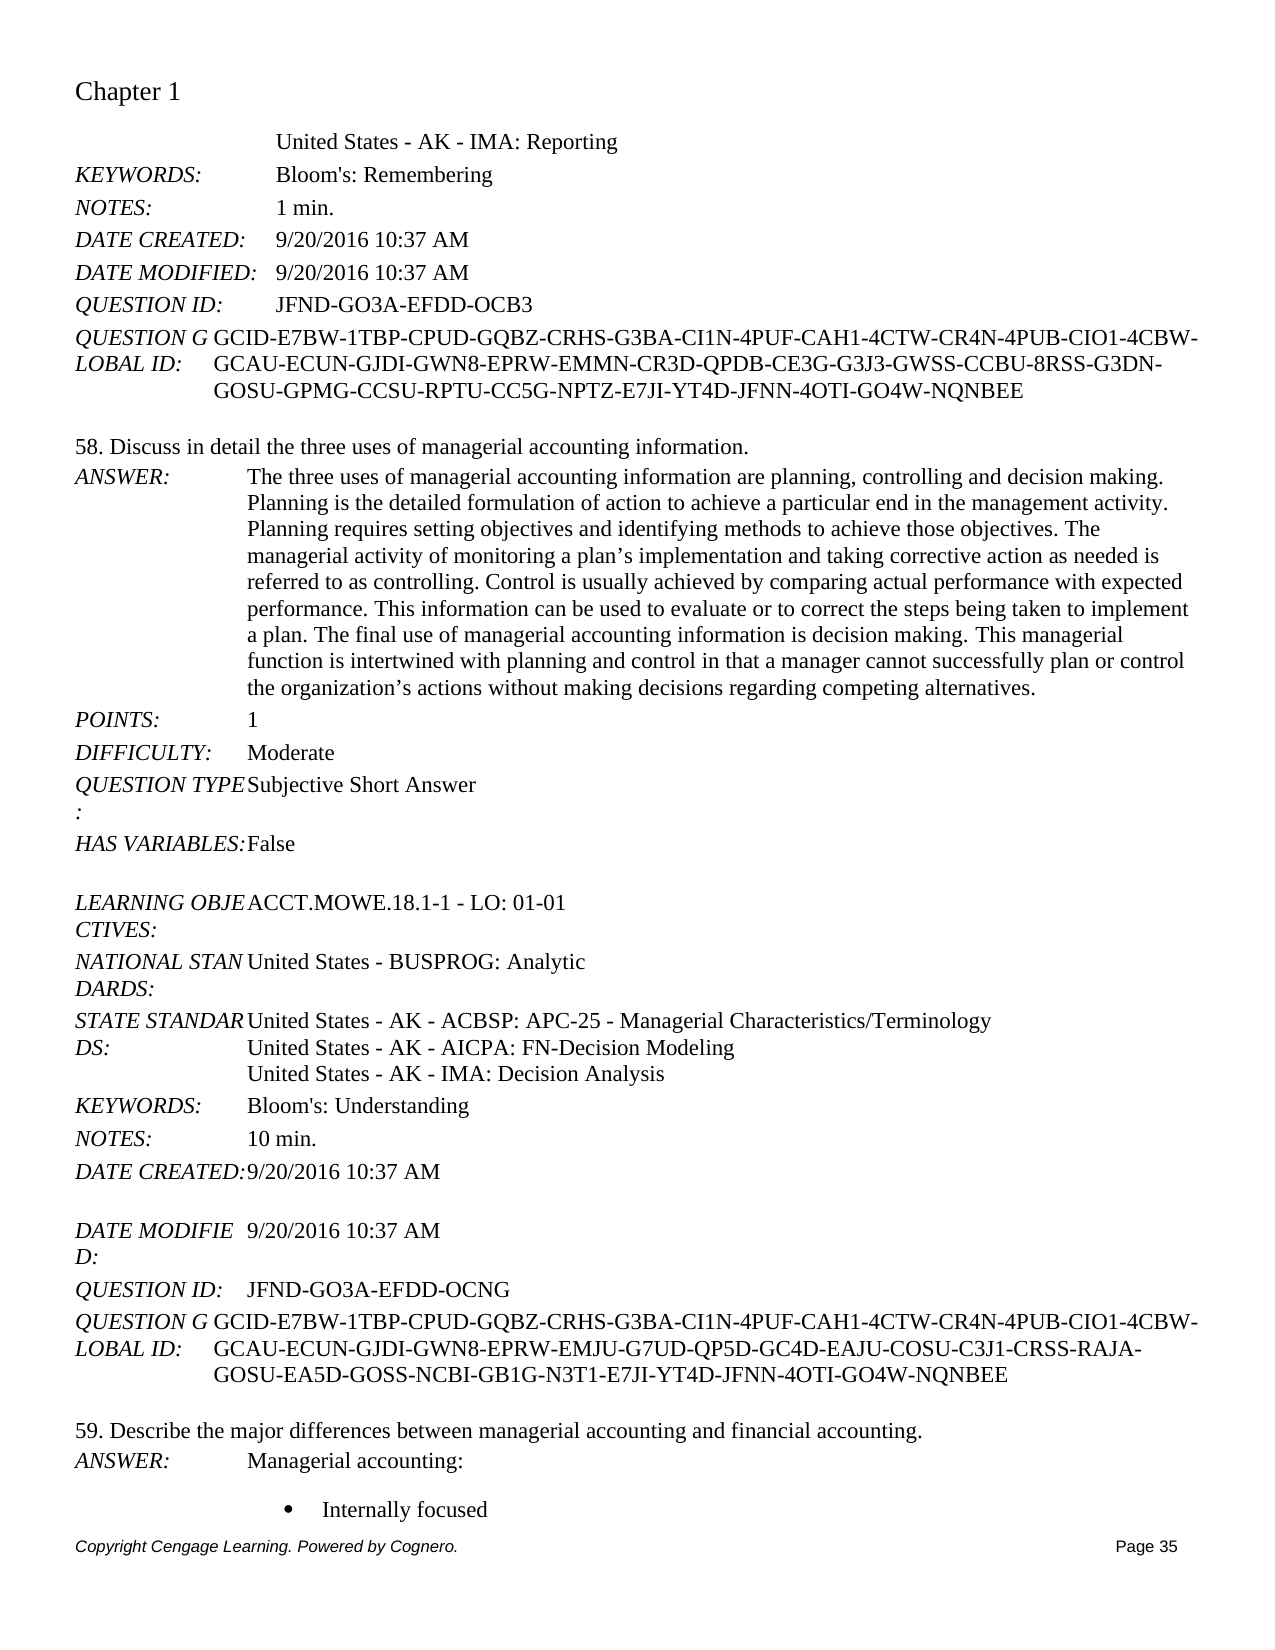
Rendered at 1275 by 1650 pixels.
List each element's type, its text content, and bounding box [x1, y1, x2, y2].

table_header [75, 1418, 1200, 1526]
table_header 58. Discuss in detail the three uses of managerial accounting information. [75, 433, 1200, 1391]
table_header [75, 125, 1200, 406]
